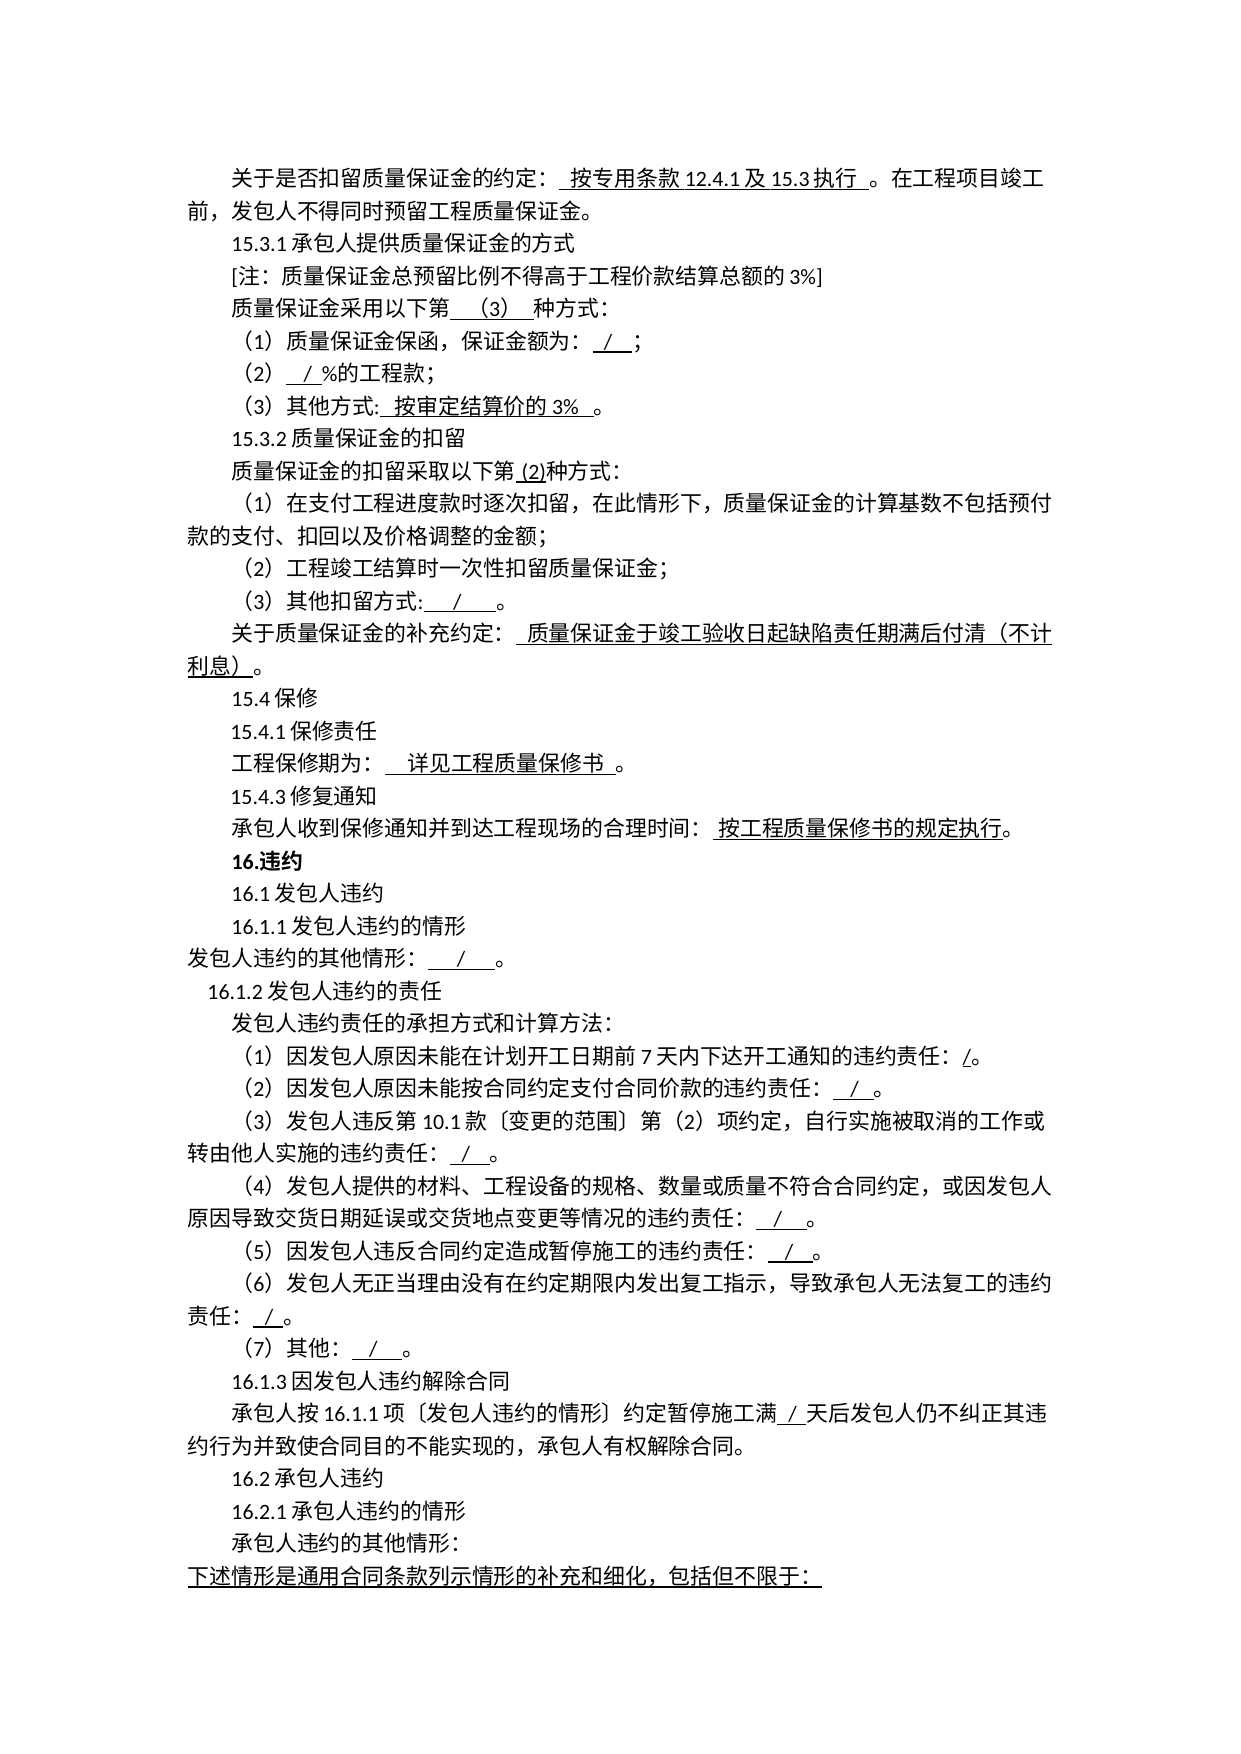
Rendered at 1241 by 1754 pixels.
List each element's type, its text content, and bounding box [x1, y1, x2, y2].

text 发包人违约责任的承担方式和计算方法： [187, 1007, 1053, 1039]
text 质量保证金采用以下第 （3） 种方式： [187, 292, 1053, 324]
text （1）在支付工程进度款时逐次扣留，在此情形下，质量保证金的计算基数不包括预付款的支付、扣回以及价格调整的金额； [187, 487, 1053, 552]
text 承包人违约的其他情形： [187, 1527, 1053, 1559]
text （3）其他方式: 按审定结算价的3% 。 [187, 389, 1053, 422]
text 16.2.1承包人违约的情形 [187, 1494, 1053, 1527]
text （2） / %的工程款； [187, 357, 1053, 389]
text [注：质量保证金总预留比例不得高于工程价款结算总额的3%] [187, 259, 1053, 292]
text （3）其他扣留方式: / 。 [187, 584, 1053, 617]
text 关于是否扣留质量保证金的约定： 按专用条款12.4.1及15.3执行 。在工程项目竣工前，发包人不得同时预留工程质量保证金。 [187, 162, 1053, 227]
text （4）发包人提供的材料、工程设备的规格、数量或质量不符合合同约定，或因发包人原因导致交货日期延误或交货地点变更等情况的违约责任： / 。 [187, 1169, 1053, 1234]
text 15.4.1保修责任 [187, 714, 1053, 747]
text 关于质量保证金的补充约定： 质量保证金于竣工验收日起缺陷责任期满后付清（不计利息）。 [187, 617, 1053, 682]
text （1）因发包人原因未能在计划开工日期前7天内下达开工通知的违约责任：/。 [187, 1039, 1053, 1072]
text 承包人按16.1.1项〔发包人违约的情形〕约定暂停施工满 / 天后发包人仍不纠正其违约行为并致使合同目的不能实现的，承包人有权解除合同。 [187, 1397, 1053, 1462]
text （1）质量保证金保函，保证金额为： / ； [187, 324, 1053, 357]
text 15.4.3修复通知 [187, 779, 1053, 812]
text 16.2承包人违约 [187, 1462, 1053, 1494]
text 16.1发包人违约 [187, 877, 1053, 909]
text （2）工程竣工结算时一次性扣留质量保证金； [187, 552, 1053, 584]
text 15.4保修 [187, 682, 1053, 714]
text 16.1.2发包人违约的责任 [187, 974, 1053, 1007]
text 16.违约 [187, 844, 1053, 877]
text 下述情形是通用合同条款列示情形的补充和细化，包括但不限于： [187, 1559, 1053, 1592]
text 16.1.3因发包人违约解除合同 [187, 1364, 1053, 1397]
text 工程保修期为： 详见工程质量保修书 。 [187, 747, 1053, 779]
text （6）发包人无正当理由没有在约定期限内发出复工指示，导致承包人无法复工的违约责任： / 。 [187, 1267, 1053, 1332]
text 质量保证金的扣留采取以下第 (2)种方式： [187, 454, 1053, 487]
text 承包人收到保修通知并到达工程现场的合理时间： 按工程质量保修书的规定执行。 [187, 812, 1053, 844]
text （5）因发包人违反合同约定造成暂停施工的违约责任： / 。 [187, 1234, 1053, 1267]
text （3）发包人违反第10.1款〔变更的范围〕第（2）项约定，自行实施被取消的工作或转由他人实施的违约责任： / 。 [187, 1104, 1053, 1169]
text 16.1.1发包人违约的情形 [187, 909, 1053, 942]
text （7）其他： / 。 [187, 1332, 1053, 1364]
text （2）因发包人原因未能按合同约定支付合同价款的违约责任： / 。 [187, 1072, 1053, 1104]
text 发包人违约的其他情形： / 。 [187, 942, 1053, 974]
text 15.3.2质量保证金的扣留 [187, 422, 1053, 454]
text 15.3.1承包人提供质量保证金的方式 [187, 227, 1053, 259]
